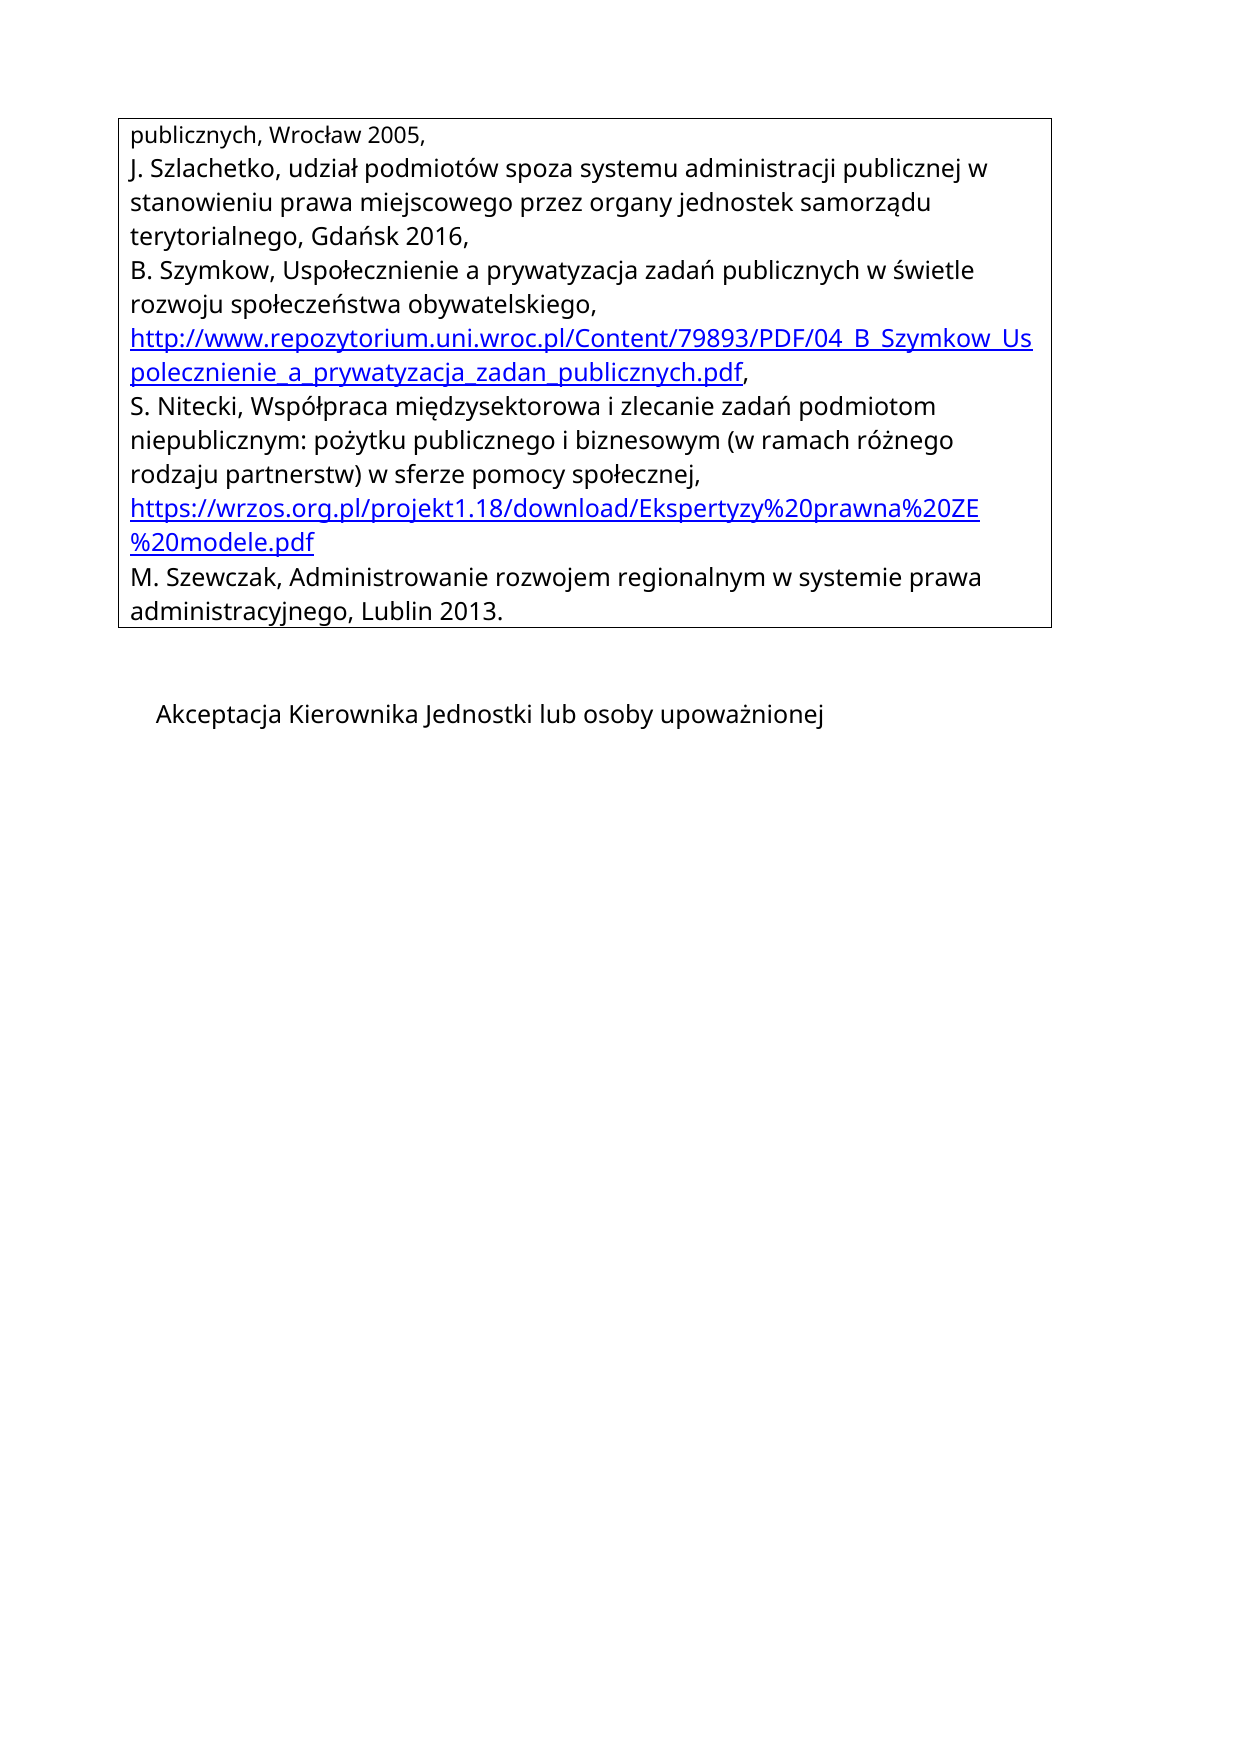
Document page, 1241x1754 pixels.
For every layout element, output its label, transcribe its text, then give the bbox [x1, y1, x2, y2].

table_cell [119, 119, 1051, 627]
text Akceptacja Kierownika Jednostki lub osoby upoważnionej [156, 696, 1122, 731]
